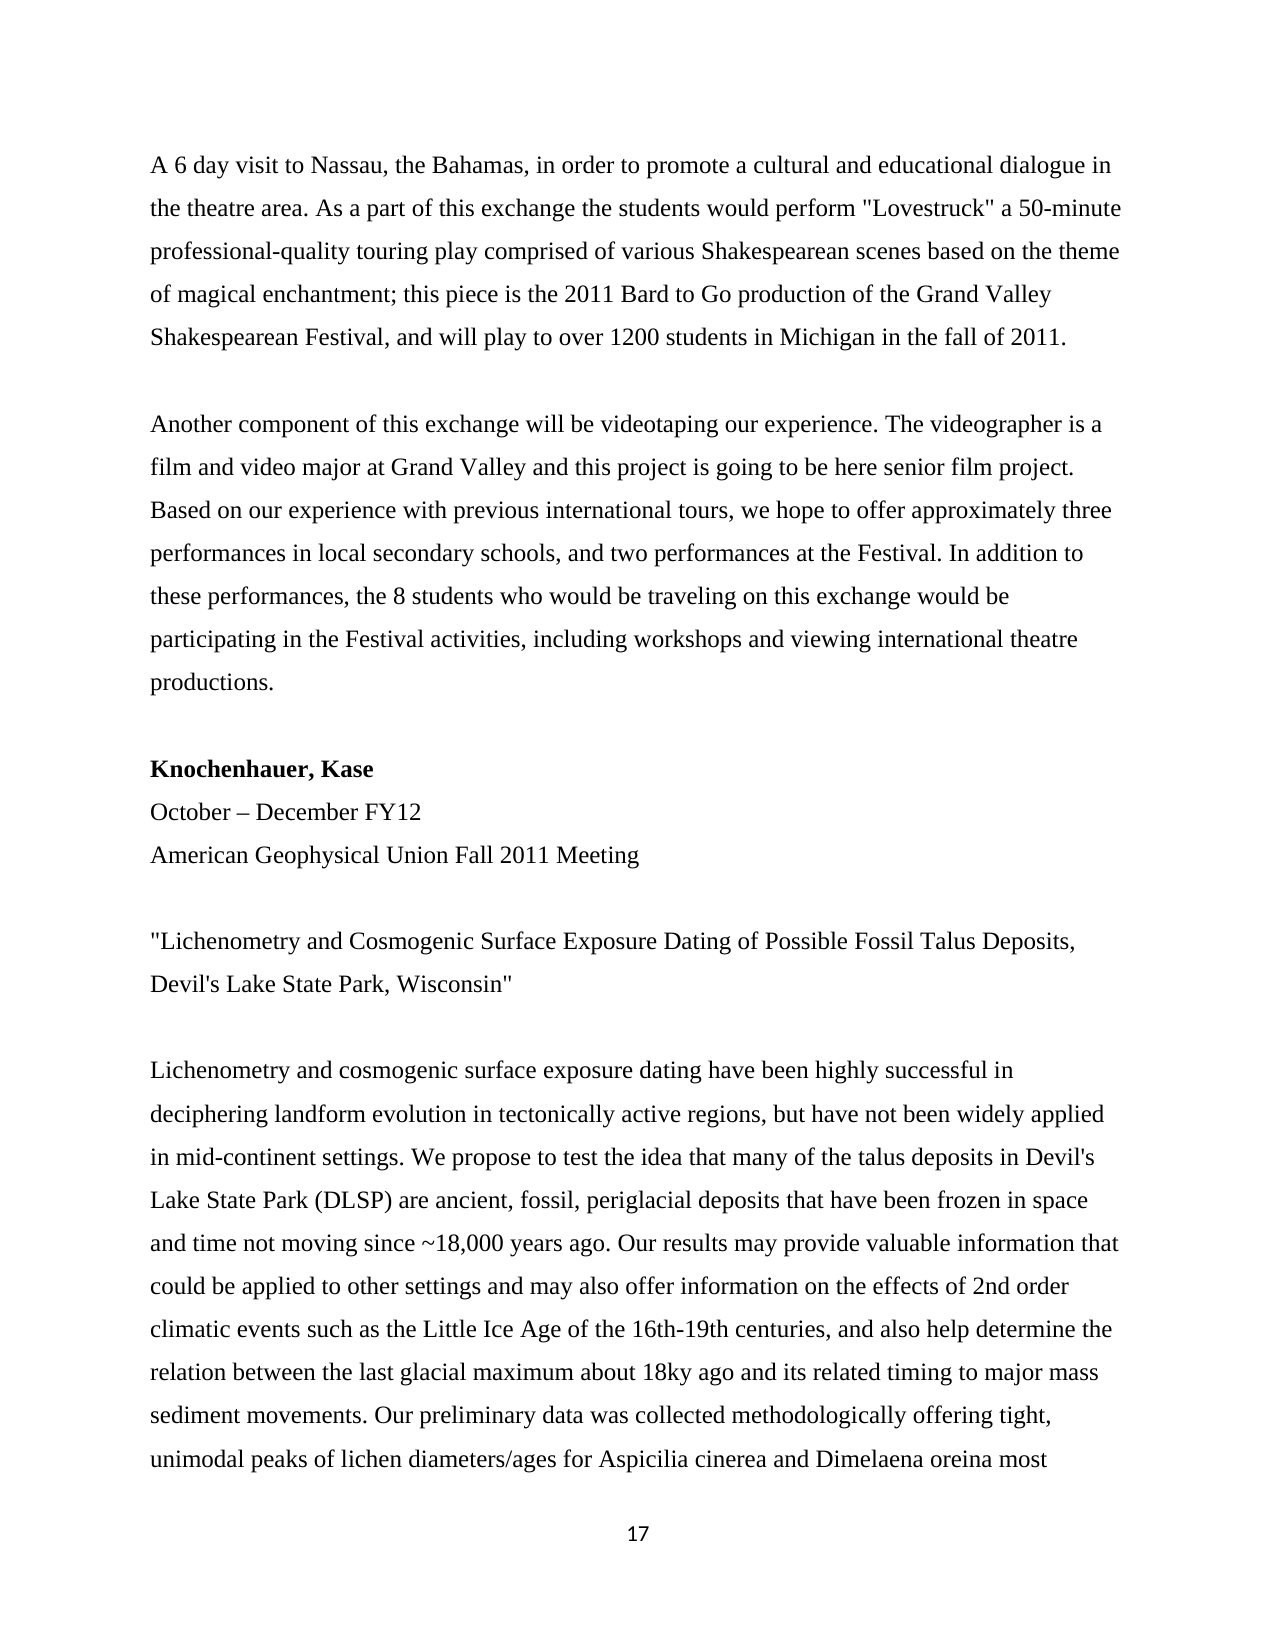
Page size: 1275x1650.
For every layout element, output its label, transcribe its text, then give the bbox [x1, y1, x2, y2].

text "Lichenometry and Cosmogenic Surface Exposure Dating of Possible Fossil Talus Deposits, Devil's Lake State Park, Wisconsin" [150, 926, 1125, 998]
text Another component of this exchange will be videotaping our experience. The videographer is a film and video major at Grand Valley and this project is going to be here senior film project. Based on our experience with previous international tours, we hope to offer approximately three performances in local secondary schools, and two performances at the Festival. In addition to these performances, the 8 students who would be traveling on this exchange would be participating in the Festival activities, including workshops and viewing international theatre productions. [150, 409, 1125, 696]
text American Geophysical Union Fall 2011 Meeting [150, 840, 1125, 869]
text Knochenhauer, Kase [150, 754, 1125, 782]
text A 6 day visit to Nassau, the Bahamas, in order to promote a cultural and educational dialogue in the theatre area. As a part of this exchange the students would perform "Lovestruck" a 50-minute professional-quality touring play comprised of various Shakespearean scenes based on the theme of magical enchantment; this piece is the 2011 Bard to Go production of the Grand Valley Shakespearean Festival, and will play to over 1200 students in Michigan in the fall of 2011. [150, 150, 1125, 351]
text October – December FY12 [150, 797, 1125, 826]
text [150, 1056, 1125, 1472]
